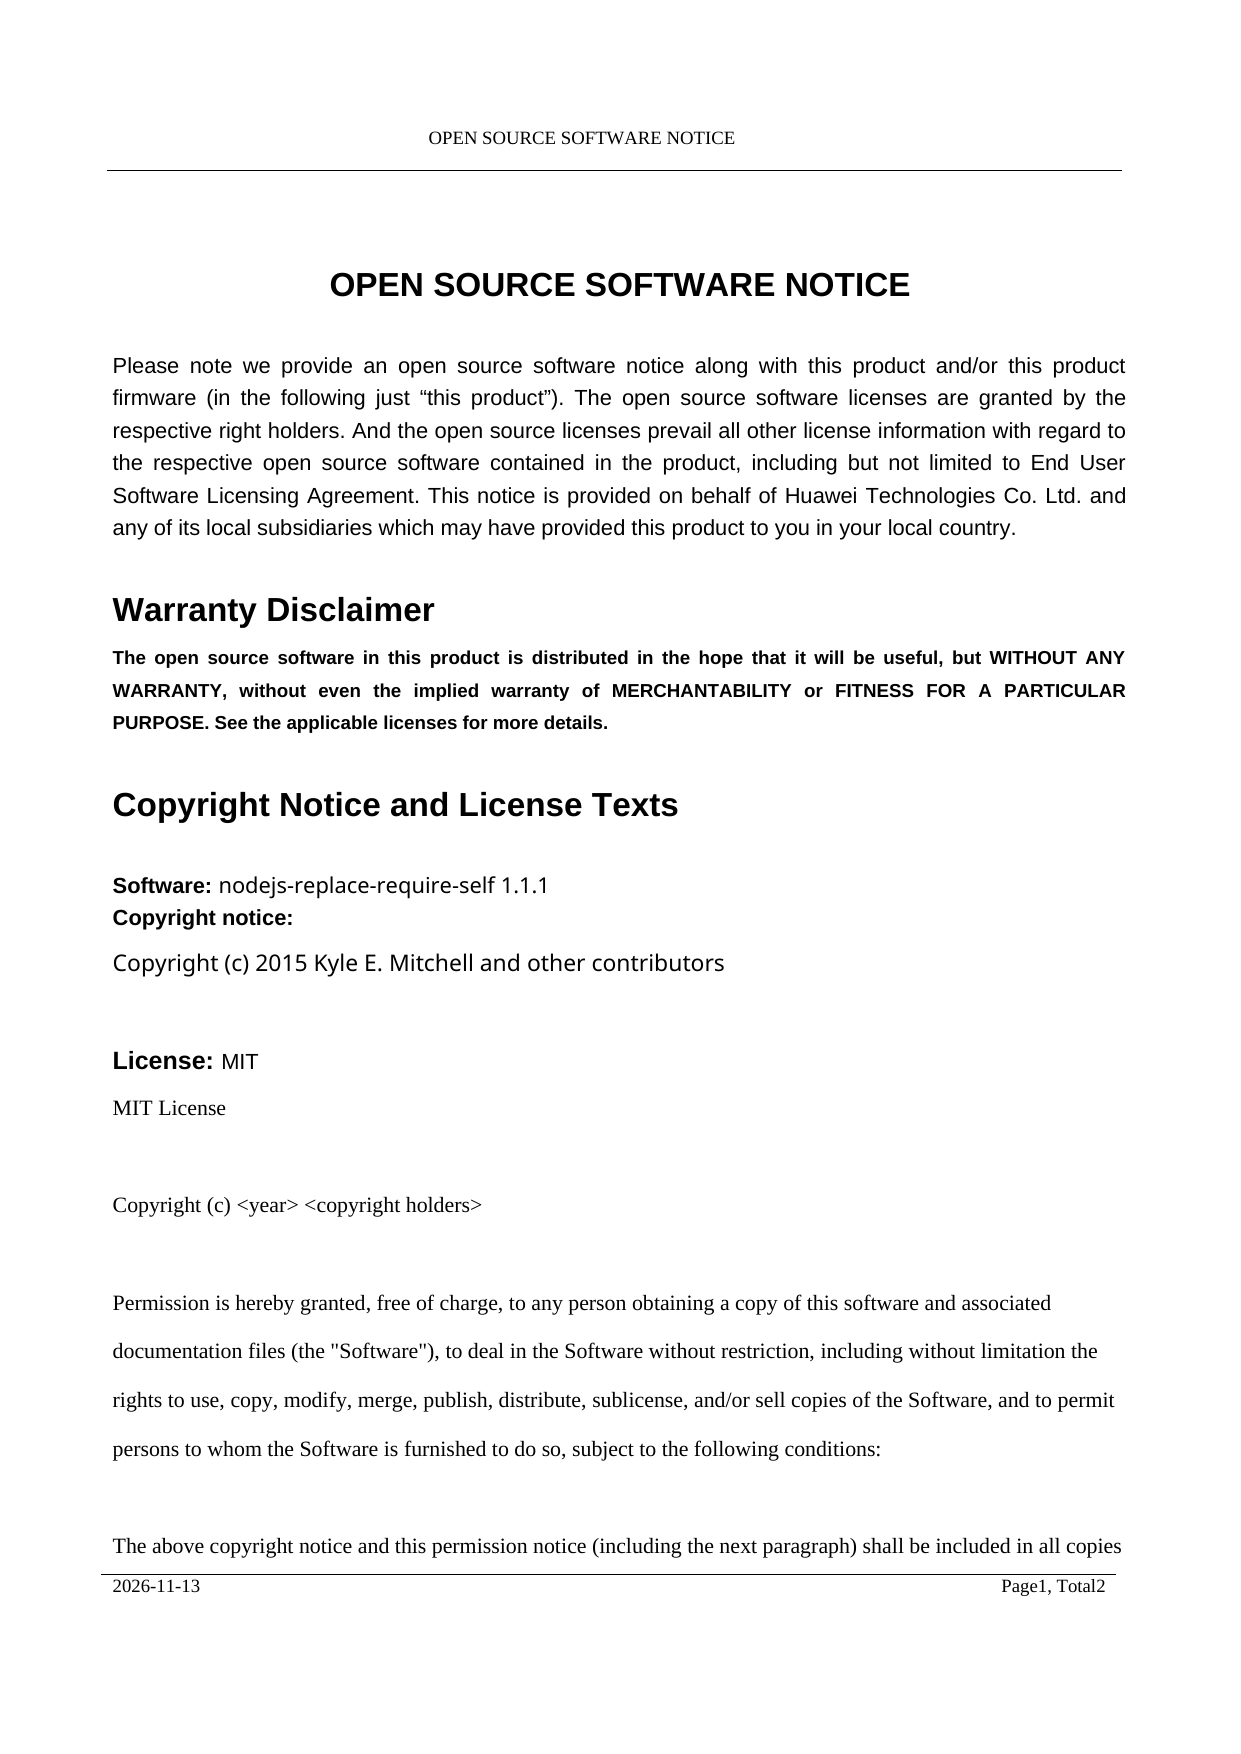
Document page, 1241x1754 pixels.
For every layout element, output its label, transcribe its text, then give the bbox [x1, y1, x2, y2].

text License: MIT [112, 1044, 1128, 1077]
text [112, 1091, 1128, 1562]
text Copyright notice: [112, 901, 1128, 934]
text Warranty Disclaimer [112, 576, 1128, 641]
text Copyright (c) 2015 Kyle E. Mitchell and other contributors [112, 947, 1128, 1028]
text Please note we provide an open source software notice along with this product and/or this product firmware (in the following just “this product”). The open source software licenses are granted by the respective right holders. And the open source licenses prevail all other license information with regard to the respective open source software contained in the product, including but not limited to End User Software Licensing Agreement. This notice is provided on behalf of Huawei Technologies Co. Ltd. and any of its local subsidiaries which may have provided this product to you in your local country. [112, 349, 1128, 544]
text OPEN SOURCE SOFTWARE NOTICE [112, 251, 1128, 316]
text The open source software in this product is distributed in the hope that it will be useful, but WITHOUT ANY WARRANTY, without even the implied warranty of MERCHANTABILITY or FITNESS FOR A PARTICULAR PURPOSE. See the applicable licenses for more details. [112, 641, 1128, 739]
text Software: nodejs-replace-require-self 1.1.1 [112, 869, 1128, 901]
text Copyright Notice and License Texts [112, 771, 1128, 836]
